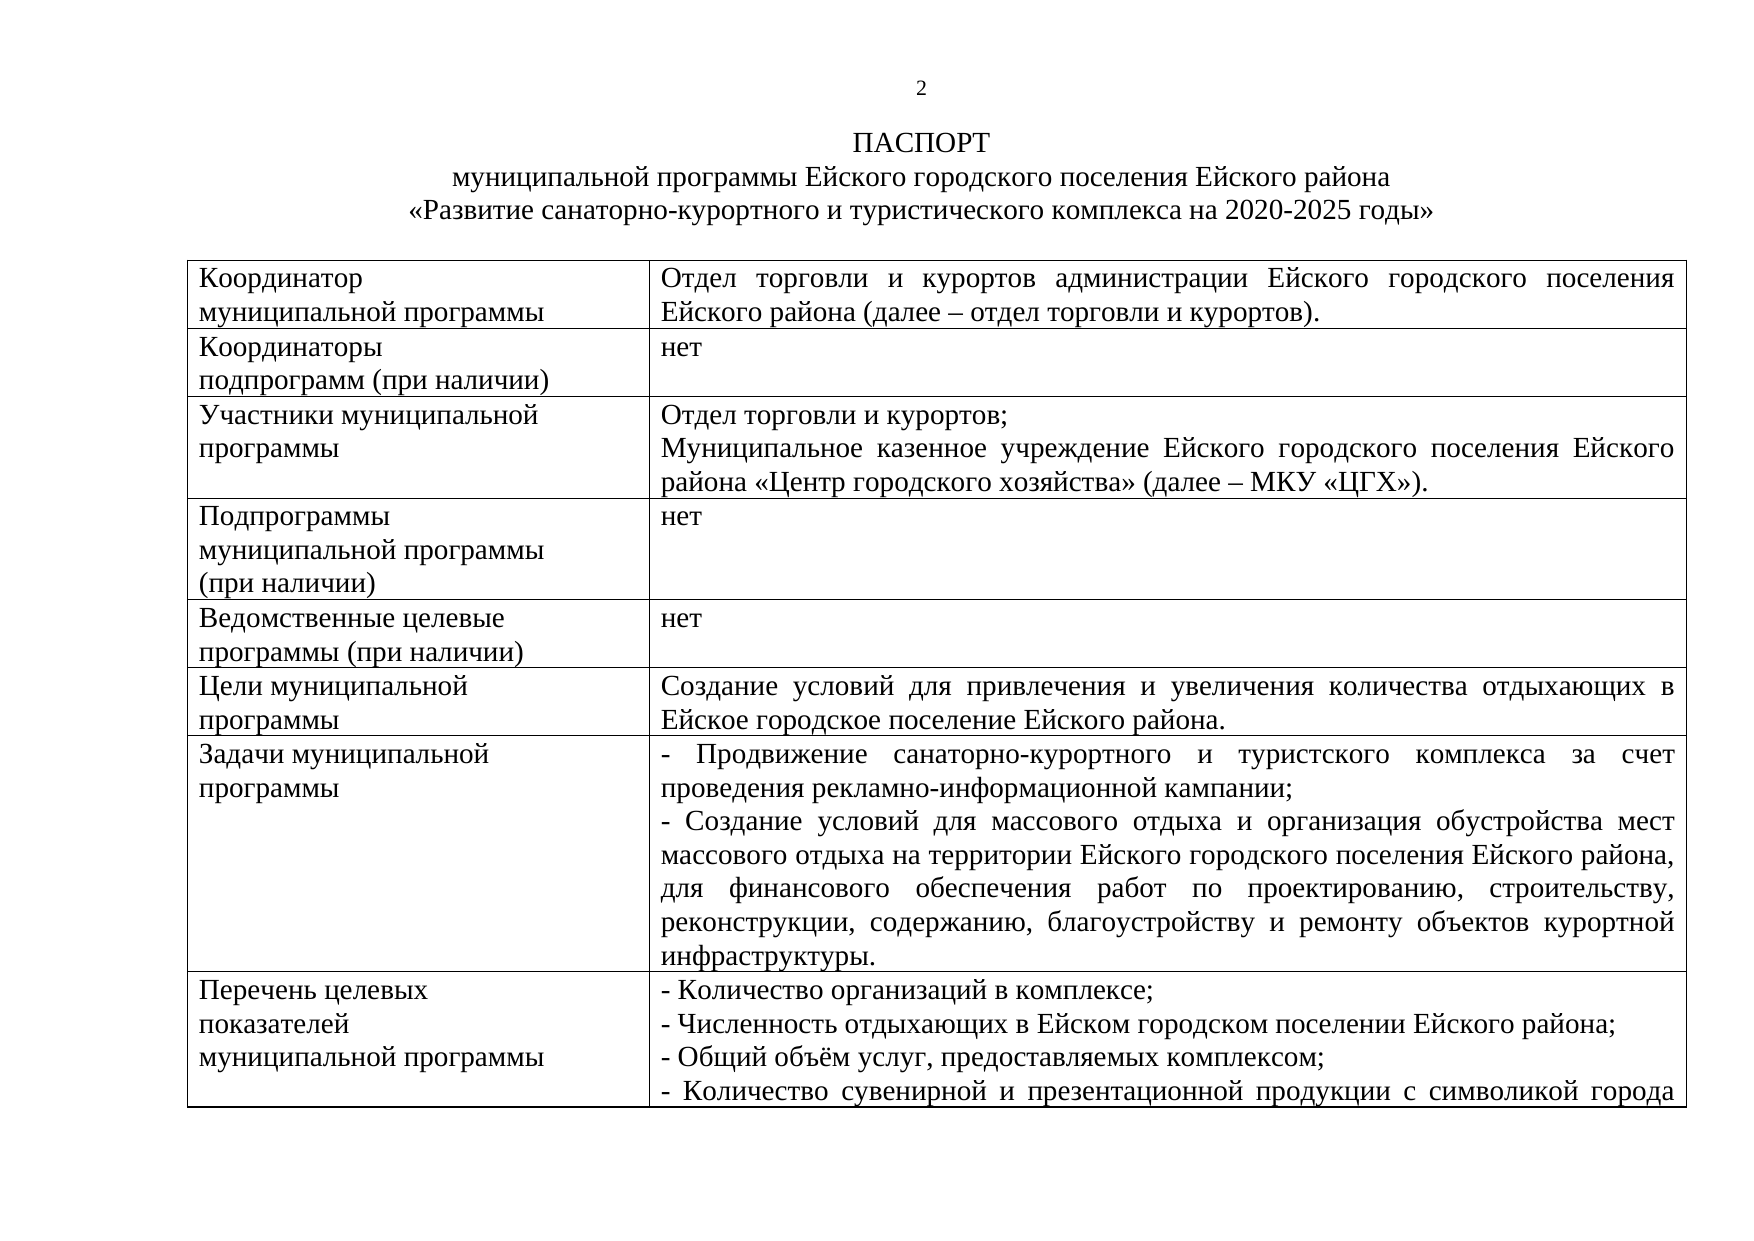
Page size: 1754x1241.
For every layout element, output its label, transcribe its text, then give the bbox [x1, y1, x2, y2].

table_cell Отдел торговли и курортов; Муниципальное казенное учреждение Ейского городского поселения Ейского района «Центр городского хозяйства» (далее – МКУ «ЦГХ»). [650, 397, 1686, 497]
table_cell Создание условий для привлечения и увеличения количества отдыхающих в Ейское городское поселение Ейского района. [650, 668, 1686, 735]
table_header Отдел торговли и курортов администрации Ейского городского поселения Ейского района (далее – отдел торговли и курортов). [650, 261, 1686, 328]
table_cell Ведомственные целевые программы (при наличии) [188, 600, 649, 667]
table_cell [188, 972, 649, 1106]
table_cell Задачи муниципальной программы [188, 736, 649, 971]
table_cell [650, 972, 1686, 1106]
table_cell нет [650, 329, 1686, 396]
table_cell Участники муниципальной программы [188, 397, 649, 497]
table_cell нет [650, 600, 1686, 667]
text «Развитие санаторно-курортного и туристического комплекса на 2020-2025 годы» [177, 192, 1665, 226]
table_cell - Продвижение санаторно-курортного и туристского комплекса за счет проведения рекламно-информационной кампании; - Создание условий для массового отдыха и организация обустройства мест массового отдыха на территории Ейского городского поселения Ейского района, для финансового обеспечения работ по проектированию, строительству, реконструкции, содержанию, благоустройству и ремонту объектов курортной инфраструктуры. [650, 736, 1686, 971]
text ПАСПОРТ [177, 125, 1665, 159]
table_cell нет [650, 499, 1686, 599]
table_cell Цели муниципальной программы [188, 668, 649, 735]
table_header Координатор муниципальной программы [188, 261, 649, 328]
text муниципальной программы Ейского городского поселения Ейского района [177, 159, 1665, 192]
table_cell Подпрограммы муниципальной программы (при наличии) [188, 499, 649, 599]
table_cell Координаторы подпрограмм (при наличии) [188, 329, 649, 396]
